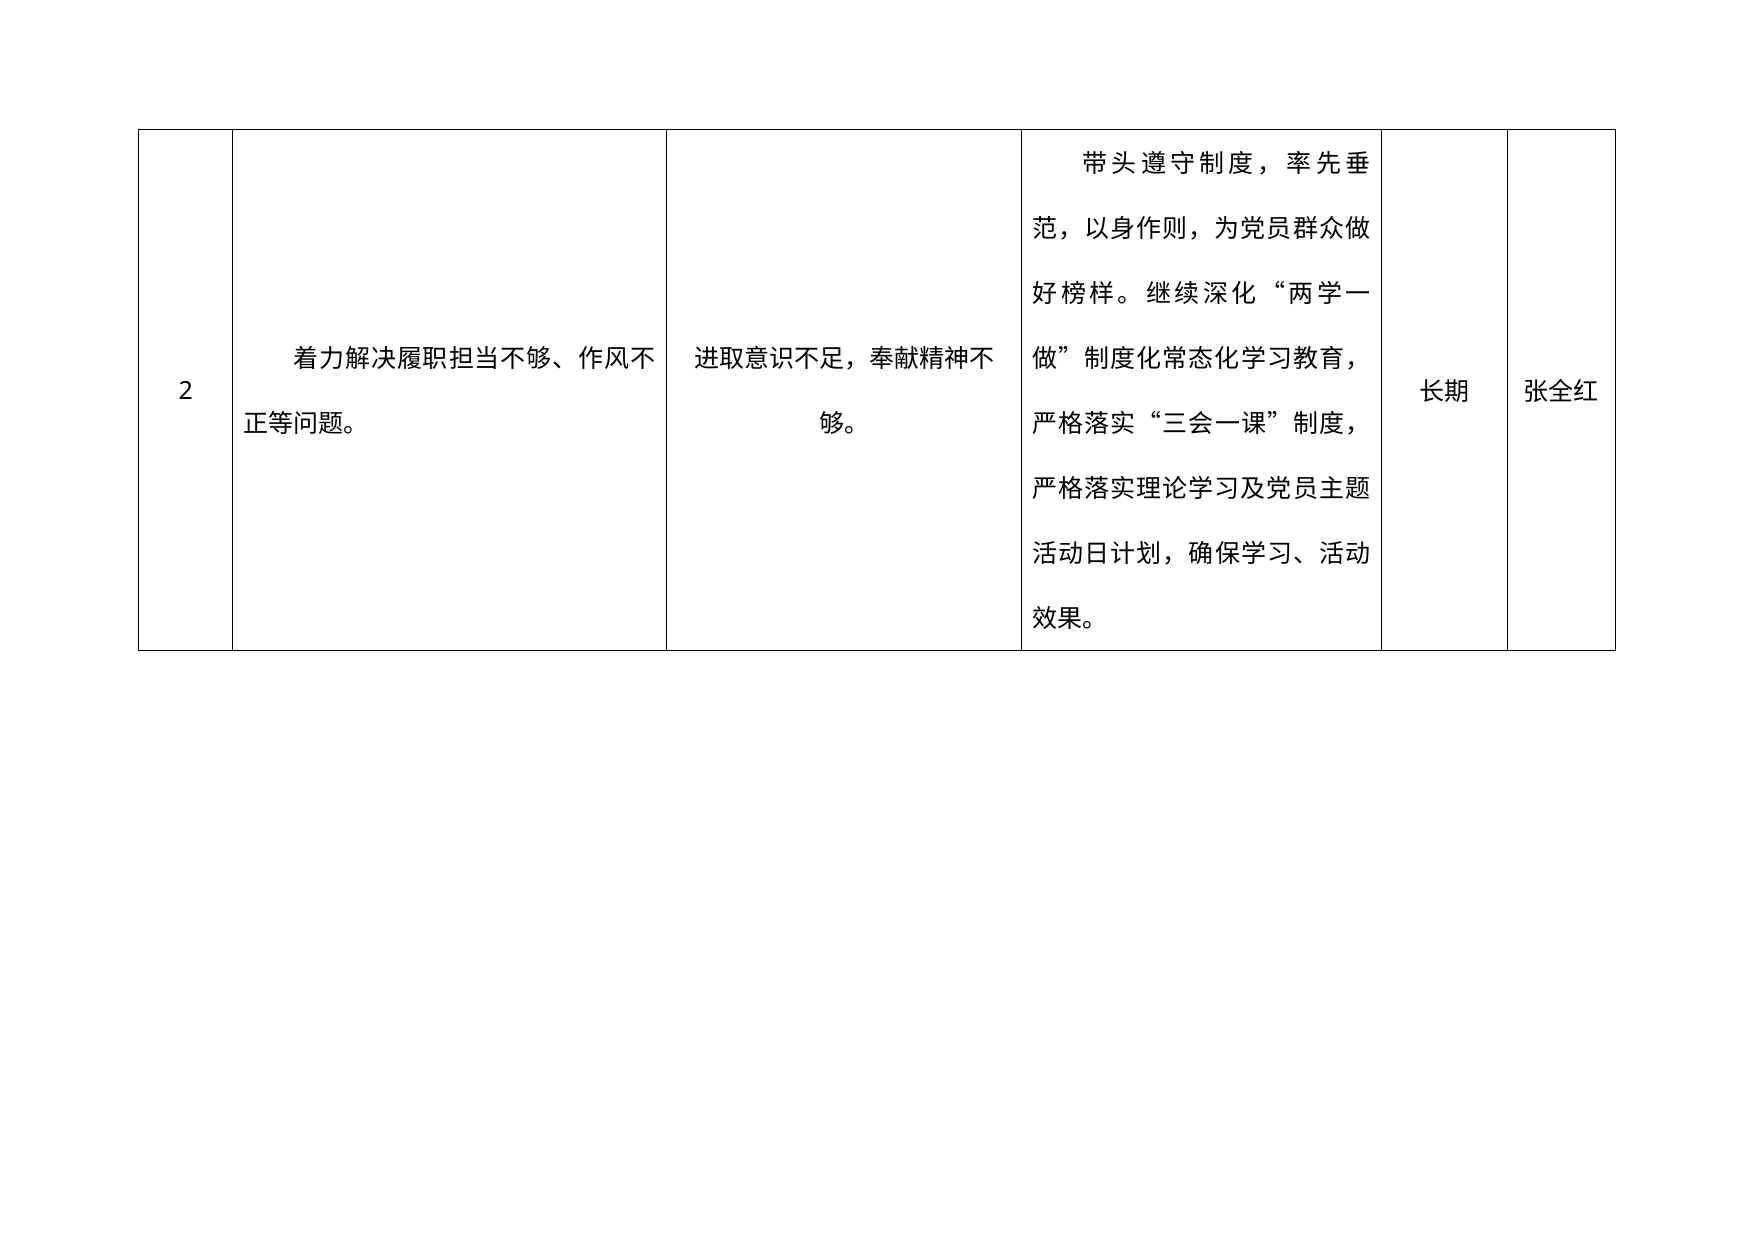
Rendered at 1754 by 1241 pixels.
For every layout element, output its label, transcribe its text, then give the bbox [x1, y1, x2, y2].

table_cell 带头遵守制度，率先垂范，以身作则，为党员群众做好榜样。继续深化“两学一做”制度化常态化学习教育，严格落实“三会一课”制度，严格落实理论学习及党员主题活动日计划，确保学习、活动效果。 [1022, 130, 1381, 649]
table_cell 2 [139, 130, 232, 649]
table_cell 张全红 [1508, 130, 1615, 649]
table_cell 长期 [1382, 130, 1507, 649]
table_cell 着力解决履职担当不够、作风不正等问题。 [233, 130, 666, 649]
table_cell 进取意识不足，奉献精神不够。 [667, 130, 1021, 649]
